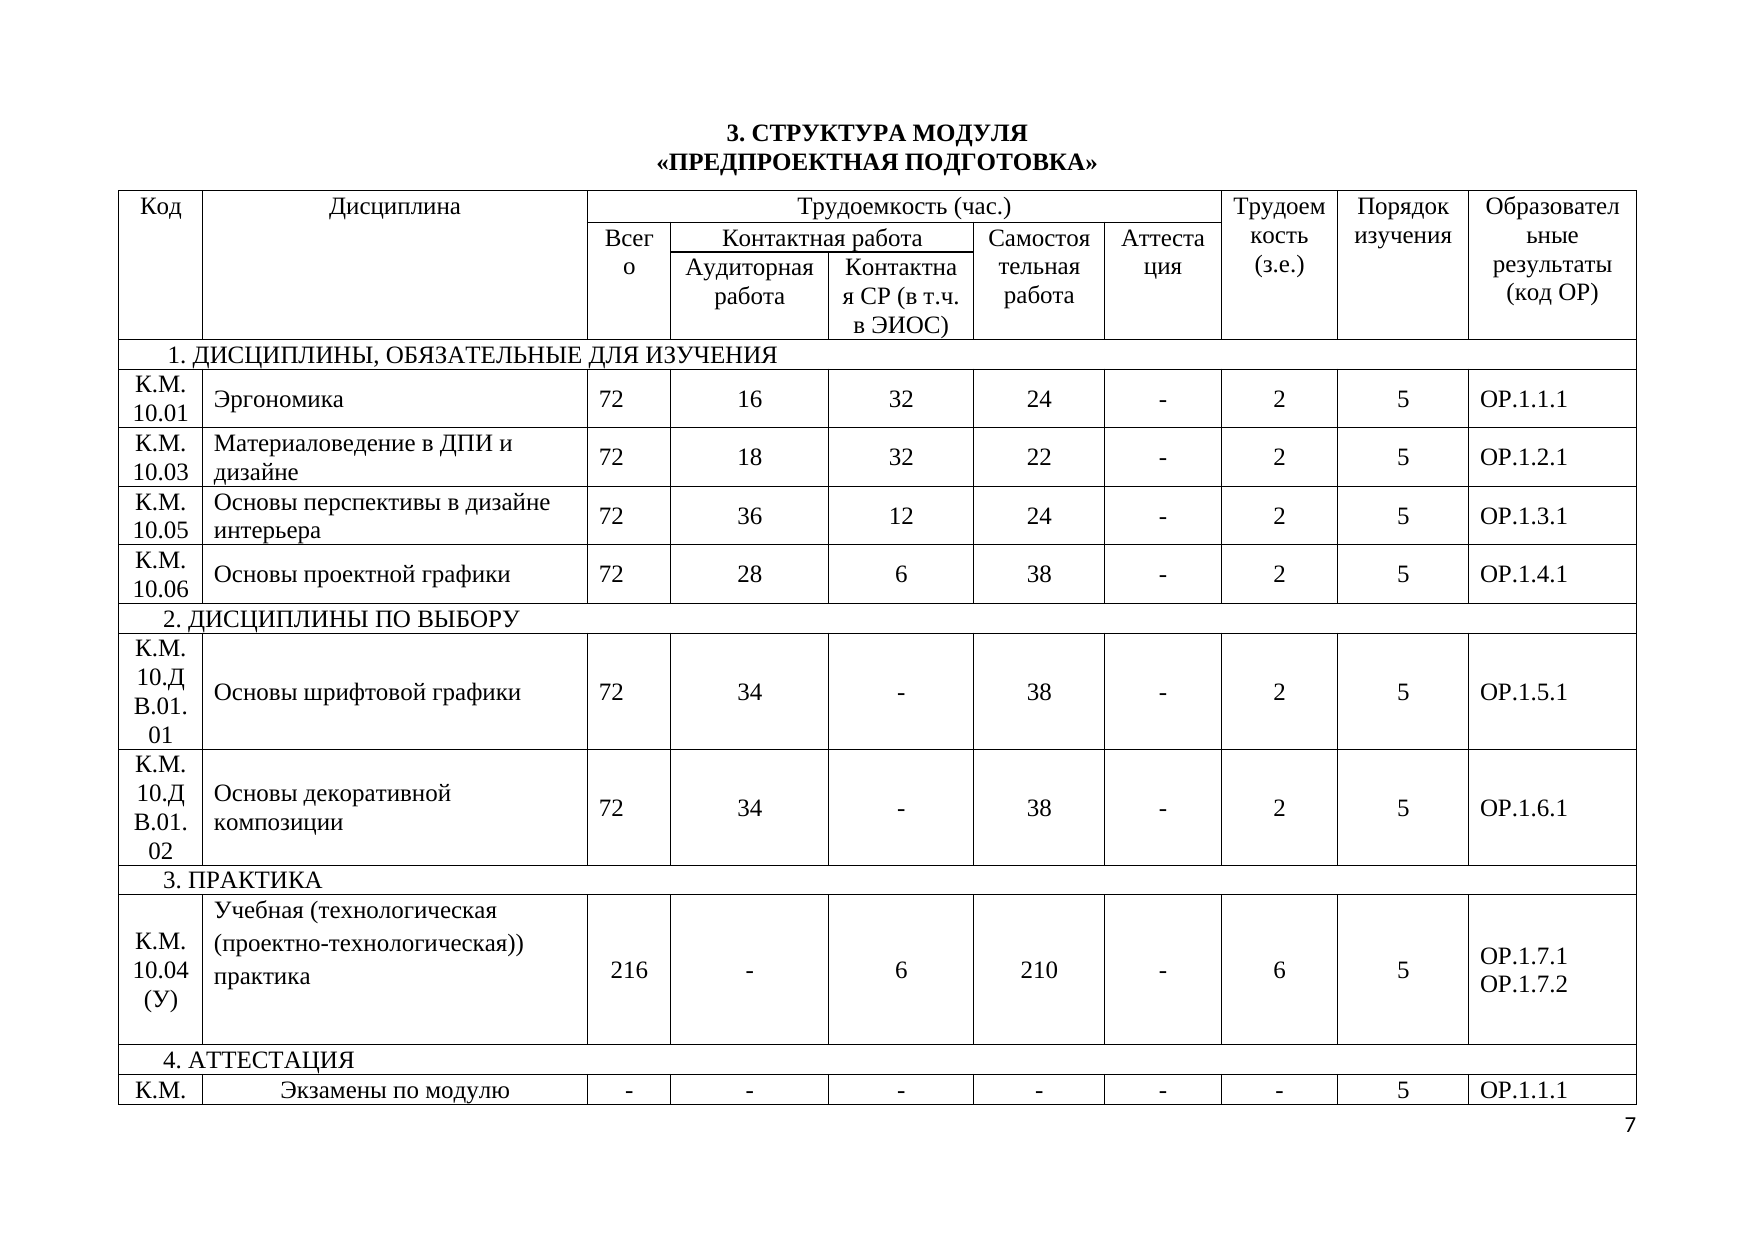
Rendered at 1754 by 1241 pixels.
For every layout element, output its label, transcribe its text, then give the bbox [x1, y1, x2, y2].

table_cell К.М.10.06 [119, 545, 202, 603]
table_cell 2 [1222, 487, 1337, 544]
table_cell - [974, 1075, 1104, 1103]
table_cell 2 [1222, 634, 1337, 748]
table_cell 2. Дисциплины по выбору [119, 604, 1636, 632]
table_cell - [1105, 428, 1221, 486]
table_cell Ор.1.2.1 [1469, 428, 1636, 486]
table_cell 72 [588, 370, 670, 427]
table_cell - [1105, 370, 1221, 427]
table_cell ОР.1.5.1 [1469, 634, 1636, 748]
table_cell - [1105, 750, 1221, 864]
table_cell 5 [1338, 487, 1468, 544]
table_cell 32 [829, 428, 973, 486]
table_cell 22 [974, 428, 1104, 486]
table_cell 34 [671, 634, 828, 748]
table_cell - [829, 634, 973, 748]
table_header Трудоемкость (з.е.) [1222, 191, 1337, 339]
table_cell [203, 1075, 587, 1103]
table_cell Эргономика [203, 370, 587, 427]
table_cell Аттестация [1105, 223, 1221, 339]
table_cell 72 [588, 750, 670, 864]
table_header Порядок изучения [1338, 191, 1468, 339]
table_cell К.М.10.01 [119, 370, 202, 427]
table_header Дисциплина [203, 191, 587, 339]
table_cell Дисциплины, обязательные для изучения [119, 340, 1636, 368]
table_cell К.М.10.ДВ.01.02 [119, 750, 202, 864]
table_header Код [119, 191, 202, 339]
table_header Трудоемкость (час.) [588, 191, 1221, 222]
table_cell Основы шрифтовой графики [203, 634, 587, 748]
table_cell 3. Практика [119, 866, 1636, 894]
table_cell 72 [588, 545, 670, 603]
table_cell ОР.1.1.1 [1469, 370, 1636, 427]
table_cell 2 [1222, 428, 1337, 486]
table_cell 2 [1222, 750, 1337, 864]
table_cell - [829, 1075, 973, 1103]
table_cell Основы проектной графики [203, 545, 587, 603]
table_cell 72 [588, 634, 670, 748]
table_cell К.М.10.03 [119, 428, 202, 486]
table_cell 34 [671, 750, 828, 864]
table_cell 5 [1338, 634, 1468, 748]
table_cell 12 [829, 487, 973, 544]
table_cell 5 [1338, 370, 1468, 427]
table_cell Основы декоративной композиции [203, 750, 587, 864]
table_cell Ор.1.3.1 [1469, 487, 1636, 544]
table_cell Основы перспективы в дизайне интерьера [203, 487, 587, 544]
table_cell ОР.1.6.1 [1469, 750, 1636, 864]
table_cell Ор.1.4.1 [1469, 545, 1636, 603]
table_cell - [671, 895, 828, 1044]
table_cell 38 [974, 545, 1104, 603]
table_cell 4. аттестация [119, 1045, 1636, 1074]
table_cell 5 [1338, 428, 1468, 486]
table_cell - [1105, 895, 1221, 1044]
table_cell 5 [1338, 545, 1468, 603]
table_cell Самостоятельная работа [974, 223, 1104, 339]
table_cell Контактная СР (в т.ч. в ЭИОС) [829, 253, 973, 339]
table_cell 2 [1222, 370, 1337, 427]
table_cell К.М.10.ДВ.01.01 [119, 634, 202, 748]
table_cell К.М.10.05 [119, 487, 202, 544]
table_cell 210 [974, 895, 1104, 1044]
table_cell Материаловедение в ДПИ и дизайне [203, 428, 587, 486]
table_cell 2 [1222, 545, 1337, 603]
table_cell 72 [588, 428, 670, 486]
table_cell - [1222, 1075, 1337, 1103]
table_cell 5 [1338, 1075, 1468, 1103]
table_cell 6 [829, 895, 973, 1044]
table_cell 32 [829, 370, 973, 427]
table_cell - [1105, 487, 1221, 544]
table_cell 24 [974, 487, 1104, 544]
table_cell 6 [829, 545, 973, 603]
table_cell ОР.1.7.1 Ор.1.7.2 [1469, 895, 1636, 1044]
table_cell - [671, 1075, 828, 1103]
table_cell Учебная (технологическая (проектно-технологическая)) практика [203, 895, 587, 1044]
table_cell - [1105, 634, 1221, 748]
table_cell 18 [671, 428, 828, 486]
table_cell 72 [588, 487, 670, 544]
table_cell - [588, 1075, 670, 1103]
table_cell 216 [588, 895, 670, 1044]
table_cell Контактная работа [671, 223, 973, 251]
table_cell 28 [671, 545, 828, 603]
table_cell К.М.10.04 (У) [119, 895, 202, 1044]
table_header Образовательные результаты (код ОР) [1469, 191, 1636, 339]
table_cell 6 [1222, 895, 1337, 1044]
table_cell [1469, 1075, 1636, 1103]
table_cell 5 [1338, 750, 1468, 864]
table_cell Аудиторная работа [671, 253, 828, 339]
table_cell 38 [974, 634, 1104, 748]
table_cell - [829, 750, 973, 864]
text 3. Структура модуля [118, 118, 1636, 147]
table_cell 36 [671, 487, 828, 544]
table_cell 5 [1338, 895, 1468, 1044]
table_cell 16 [671, 370, 828, 427]
table_cell 38 [974, 750, 1104, 864]
table_cell 24 [974, 370, 1104, 427]
table_cell Всего [588, 223, 670, 339]
text «ПРЕДПРОЕКТНАЯ ПОДГОТОВКА» [118, 147, 1636, 176]
table_cell - [1105, 545, 1221, 603]
table_cell К.М.10.02(К) [119, 1075, 202, 1103]
table_cell - [1105, 1075, 1221, 1103]
